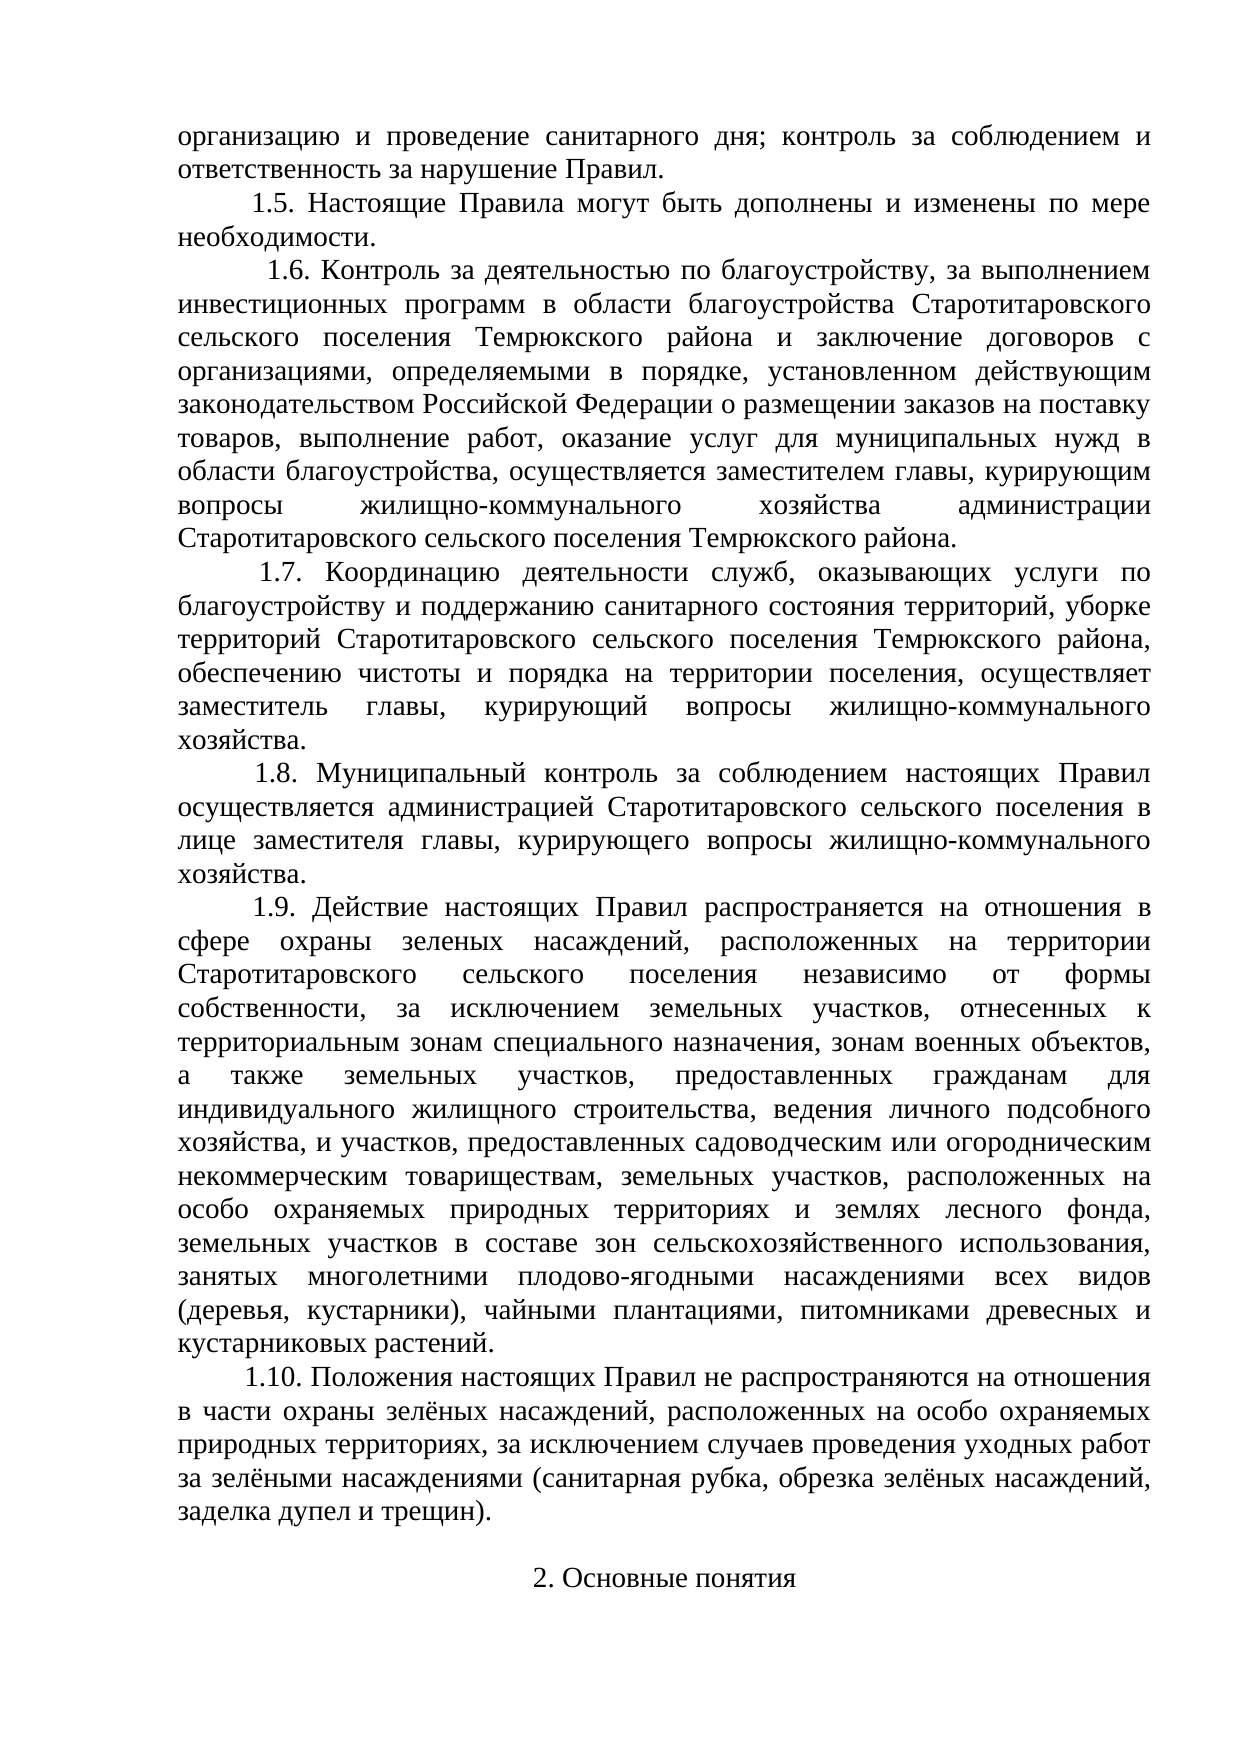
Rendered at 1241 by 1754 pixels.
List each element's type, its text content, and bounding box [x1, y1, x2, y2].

text 1.9. Действие настоящих Правил распространяется на отношения в сфере охраны зеленых насаждений, расположенных на территории Старотитаровского сельского поселения независимо от формы собственности, за исключением земельных участков, отнесенных к территориальным зонам специального назначения, зонам военных объектов, а также земельных участков, предоставленных гражданам для индивидуального жилищного строительства, ведения личного подсобного хозяйства, и участков, предоставленных садоводческим или огородническим некоммерческим товариществам, земельных участков, расположенных на особо охраняемых природных территориях и землях лесного фонда, земельных участков в составе зон сельскохозяйственного использования, занятых многолетними плодово-ягодными насаждениями всех видов (деревья, кустарники), чайными плантациями, питомниками древесных и кустарниковых растений. [177, 889, 1152, 1359]
text 1.10. Положения настоящих Правил не распространяются на отношения в части охраны зелёных насаждений, расположенных на особо охраняемых природных территориях, за исключением случаев проведения уходных работ за зелёными насаждениями (санитарная рубка, обрезка зелёных насаждений, заделка дупел и трещин). [177, 1359, 1152, 1527]
text 1.6. Контроль за деятельностью по благоустройству, за выполнением инвестиционных программ в области благоустройства Старотитаровского сельского поселения Темрюкского района и заключение договоров с организациями, определяемыми в порядке, установленном действующим законодательством Российской Федерации о размещении заказов на поставку товаров, выполнение работ, оказание услуг для муниципальных нужд в области благоустройства, осуществляется заместителем главы, курирующим вопросы жилищно-коммунального хозяйства администрации Старотитаровского сельского поселения Темрюкского района. [177, 252, 1152, 554]
text 1.8. Муниципальный контроль за соблюдением настоящих Правил осуществляется администрацией Старотитаровского сельского поселения в лице заместителя главы, курирующего вопросы жилищно-коммунального хозяйства. [177, 755, 1152, 889]
text 1.5. Настоящие Правила могут быть дополнены и изменены по мере необходимости. [177, 185, 1152, 252]
text 2. Основные понятия [177, 1560, 1152, 1594]
text 1.7. Координацию деятельности служб, оказывающих услуги по благоустройству и поддержанию санитарного состояния территорий, уборке территорий Старотитаровского сельского поселения Темрюкского района, обеспечению чистоты и порядка на территории поселения, осуществляет заместитель главы, курирующий вопросы жилищно-коммунального хозяйства. [177, 554, 1152, 755]
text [177, 118, 1152, 185]
